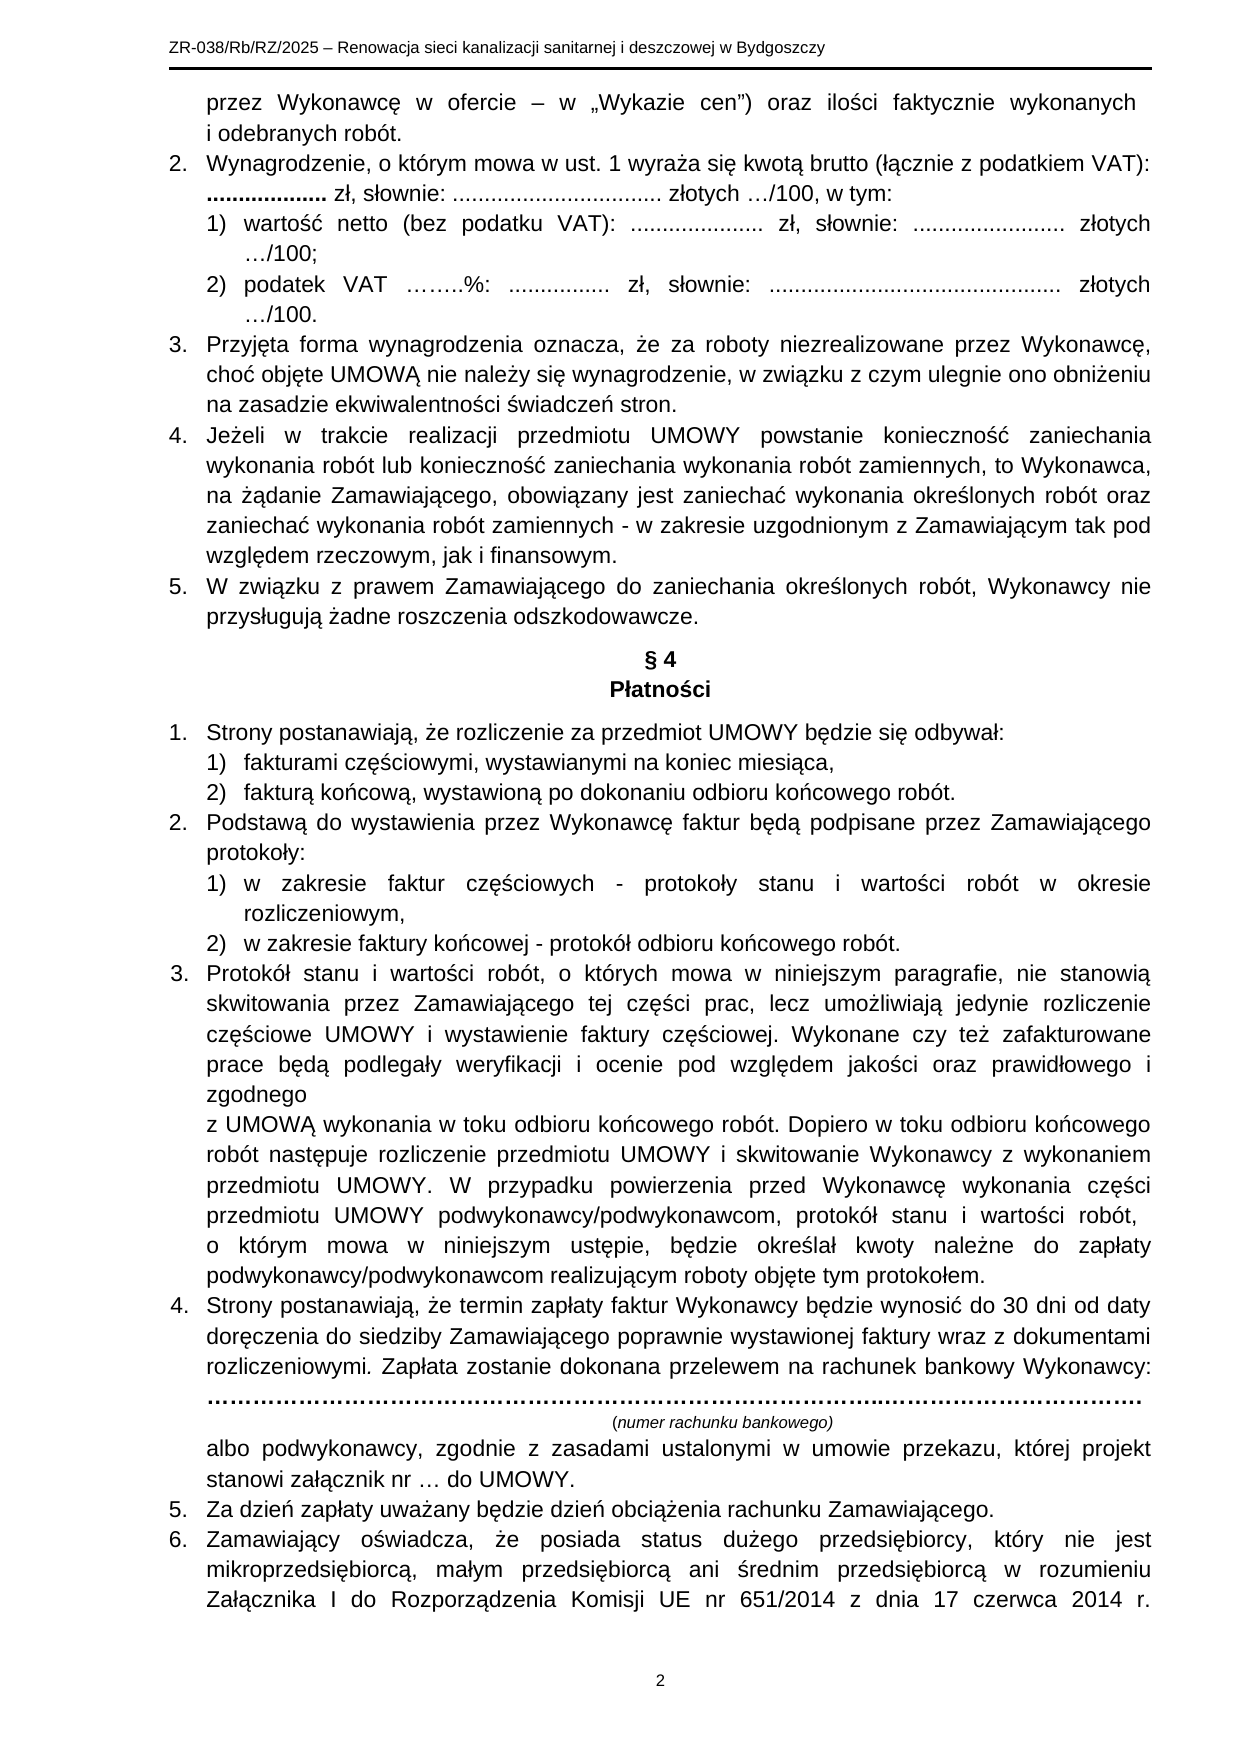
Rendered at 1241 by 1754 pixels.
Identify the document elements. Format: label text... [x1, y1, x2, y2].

list podatek VAT ……..%: ................ zł, słownie: .............................................. złotych …/100. [206, 271, 1152, 327]
subtitle § 4 Płatności [169, 646, 1152, 702]
list w zakresie faktur częściowych - protokoły stanu i wartości robót w okresie rozliczeniowym, [206, 869, 1152, 926]
list Wynagrodzenie, o którym mowa w ust. 1 wyraża się kwotą brutto (łącznie z podatkiem VAT): ................... zł, słownie: ................................. złotych …/100, w tym: [169, 150, 1152, 206]
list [169, 89, 1152, 146]
list Jeżeli w trakcie realizacji przedmiotu UMOWY powstanie konieczność zaniechania wykonania robót lub konieczność zaniechania wykonania robót zamiennych, to Wykonawca, na żądanie Zamawiającego, obowiązany jest zaniechać wykonania określonych robót oraz zaniechać wykonania robót zamiennych - w zakresie uzgodnionym z Zamawiającym tak pod względem rzeczowym, jak i finansowym. [169, 422, 1152, 569]
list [169, 1526, 1152, 1613]
list Podstawą do wystawienia przez Wykonawcę faktur będą podpisane przez Zamawiającego protokoły: [169, 809, 1152, 866]
list Przyjęta forma wynagrodzenia oznacza, że za roboty niezrealizowane przez Wykonawcę, choć objęte UMOWĄ nie należy się wynagrodzenie, w związku z czym ulegnie ono obniżeniu na zasadzie ekwiwalentności świadczeń stron. [169, 331, 1152, 418]
list Strony postanawiają, że rozliczenie za przedmiot UMOWY będzie się odbywał: [169, 718, 1152, 745]
list Za dzień zapłaty uważany będzie dzień obciążenia rachunku Zamawiającego. [169, 1496, 1152, 1522]
list fakturą końcową, wystawioną po dokonaniu odbioru końcowego robót. [206, 779, 1152, 805]
list W związku z prawem Zamawiającego do zaniechania określonych robót, Wykonawcy nie przysługują żadne roszczenia odszkodowawcze. [169, 573, 1152, 629]
list Protokół stanu i wartości robót, o których mowa w niniejszym paragrafie, nie stanowią skwitowania przez Zamawiającego tej części prac, lecz umożliwiają jedynie rozliczenie częściowe UMOWY i wystawienie faktury częściowej. Wykonane czy też zafakturowane prace będą podlegały weryfikacji i ocenie pod względem jakości oraz prawidłowego i zgodnego z UMOWĄ wykonania w toku odbioru końcowego robót. Dopiero w toku odbioru końcowego robót następuje rozliczenie przedmiotu UMOWY i skwitowanie Wykonawcy z wykonaniem przedmiotu UMOWY. W przypadku powierzenia przed Wykonawcę wykonania części przedmiotu UMOWY podwykonawcy/podwykonawcom, protokół stanu i wartości robót, o którym mowa w niniejszym ustępie, będzie określał kwoty należne do zapłaty podwykonawcy/podwykonawcom realizującym roboty objęte tym protokołem. [170, 960, 1152, 1289]
list fakturami częściowymi, wystawianymi na koniec miesiąca, [206, 749, 1152, 775]
list Strony postanawiają, że termin zapłaty faktur Wykonawcy będzie wynosić do 30 dni od daty doręczenia do siedziby Zamawiającego poprawnie wystawionej faktury wraz z dokumentami rozliczeniowymi. Zapłata zostanie dokonana przelewem na rachunek bankowy Wykonawcy: ……………………………………………………………………………..……………………………. [170, 1292, 1152, 1409]
list wartość netto (bez podatku VAT): ..................... zł, słownie: ........................ złotych …/100; [206, 210, 1152, 267]
text (numer rachunku bankowego) [612, 1413, 1152, 1432]
text albo podwykonawcy, zgodnie z zasadami ustalonymi w umowie przekazu, której projekt stanowi załącznik nr … do UMOWY. [206, 1435, 1152, 1492]
list w zakresie faktury końcowej - protokół odbioru końcowego robót. [206, 930, 1152, 956]
